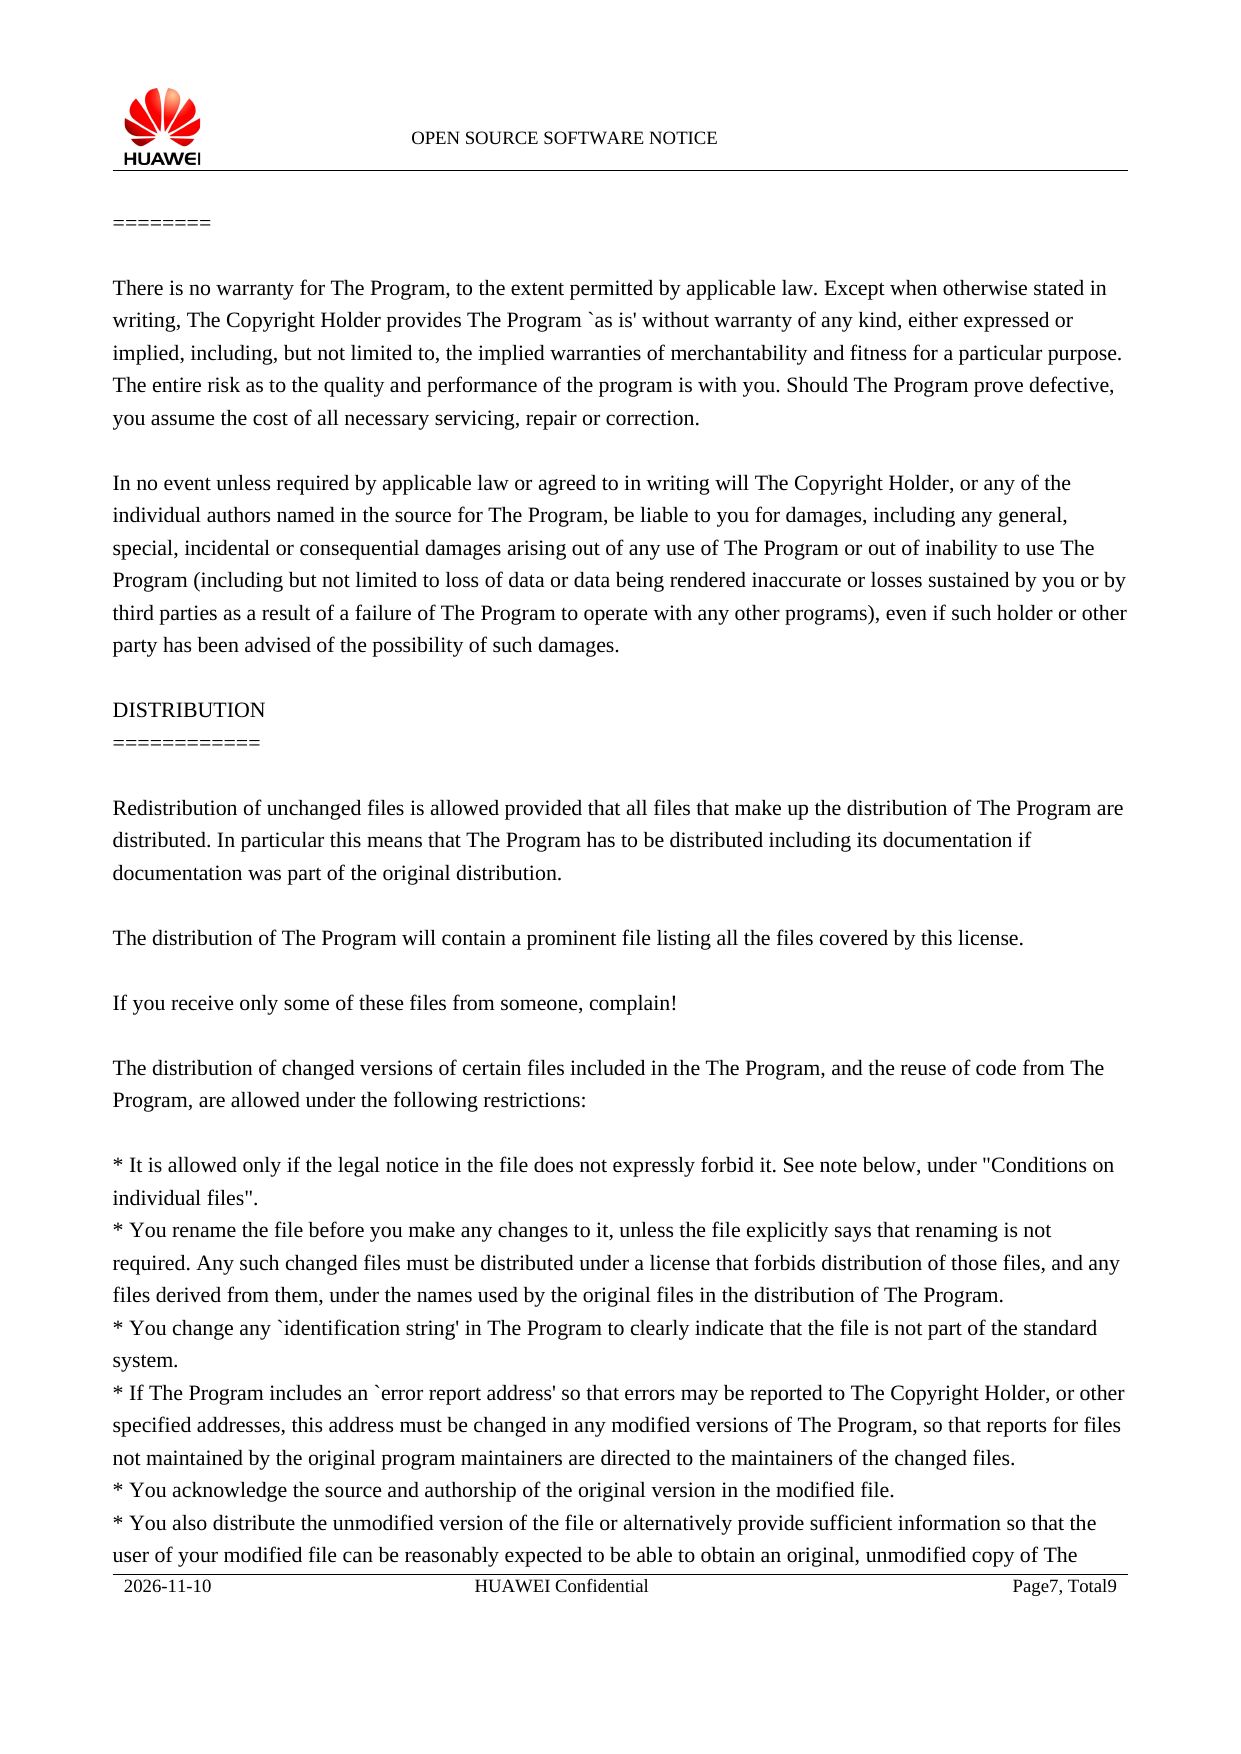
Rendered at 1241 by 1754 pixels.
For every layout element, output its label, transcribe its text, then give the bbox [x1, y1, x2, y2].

text * If The Program includes an `error report address' so that errors may be reported to The Copyright Holder, or other specified addresses, this address must be changed in any modified versions of The Program, so that reports for files not maintained by the original program maintainers are directed to the maintainers of the changed files. [112, 1376, 1128, 1474]
text There is no warranty for The Program, to the extent permitted by applicable law. Except when otherwise stated in writing, The Copyright Holder provides The Program `as is' without warranty of any kind, either expressed or implied, including, but not limited to, the implied warranties of merchantability and fitness for a particular purpose. The entire risk as to the quality and performance of the program is with you. Should The Program prove defective, you assume the cost of all necessary servicing, repair or correction. [112, 271, 1128, 434]
text * It is allowed only if the legal notice in the file does not expressly forbid it. See note below, under "Conditions on individual files". [112, 1149, 1128, 1214]
text ======== [112, 206, 1128, 239]
text ============ [112, 726, 1128, 759]
text * You rename the file before you make any changes to it, unless the file explicitly says that renaming is not required. Any such changed files must be distributed under a license that forbids distribution of those files, and any files derived from them, under the names used by the original files in the distribution of The Program. [112, 1214, 1128, 1311]
text The distribution of The Program will contain a prominent file listing all the files covered by this license. [112, 921, 1128, 954]
text The distribution of changed versions of certain files included in the The Program, and the reuse of code from The Program, are allowed under the following restrictions: [112, 1051, 1128, 1116]
text DISTRIBUTION [112, 694, 1128, 726]
text Redistribution of unchanged files is allowed provided that all files that make up the distribution of The Program are distributed. In particular this means that The Program has to be distributed including its documentation if documentation was part of the original distribution. [112, 791, 1128, 889]
text * You acknowledge the source and authorship of the original version in the modified file. [112, 1474, 1128, 1506]
text In no event unless required by applicable law or agreed to in writing will The Copyright Holder, or any of the individual authors named in the source for The Program, be liable to you for damages, including any general, special, incidental or consequential damages arising out of any use of The Program or out of inability to use The Program (including but not limited to loss of data or data being rendered inaccurate or losses sustained by you or by third parties as a result of a failure of The Program to operate with any other programs), even if such holder or other party has been advised of the possibility of such damages. [112, 466, 1128, 661]
text If you receive only some of these files from someone, complain! [112, 986, 1128, 1019]
picture [124, 88, 201, 165]
text * You change any `identification string' in The Program to clearly indicate that the file is not part of the standard system. [112, 1311, 1128, 1376]
